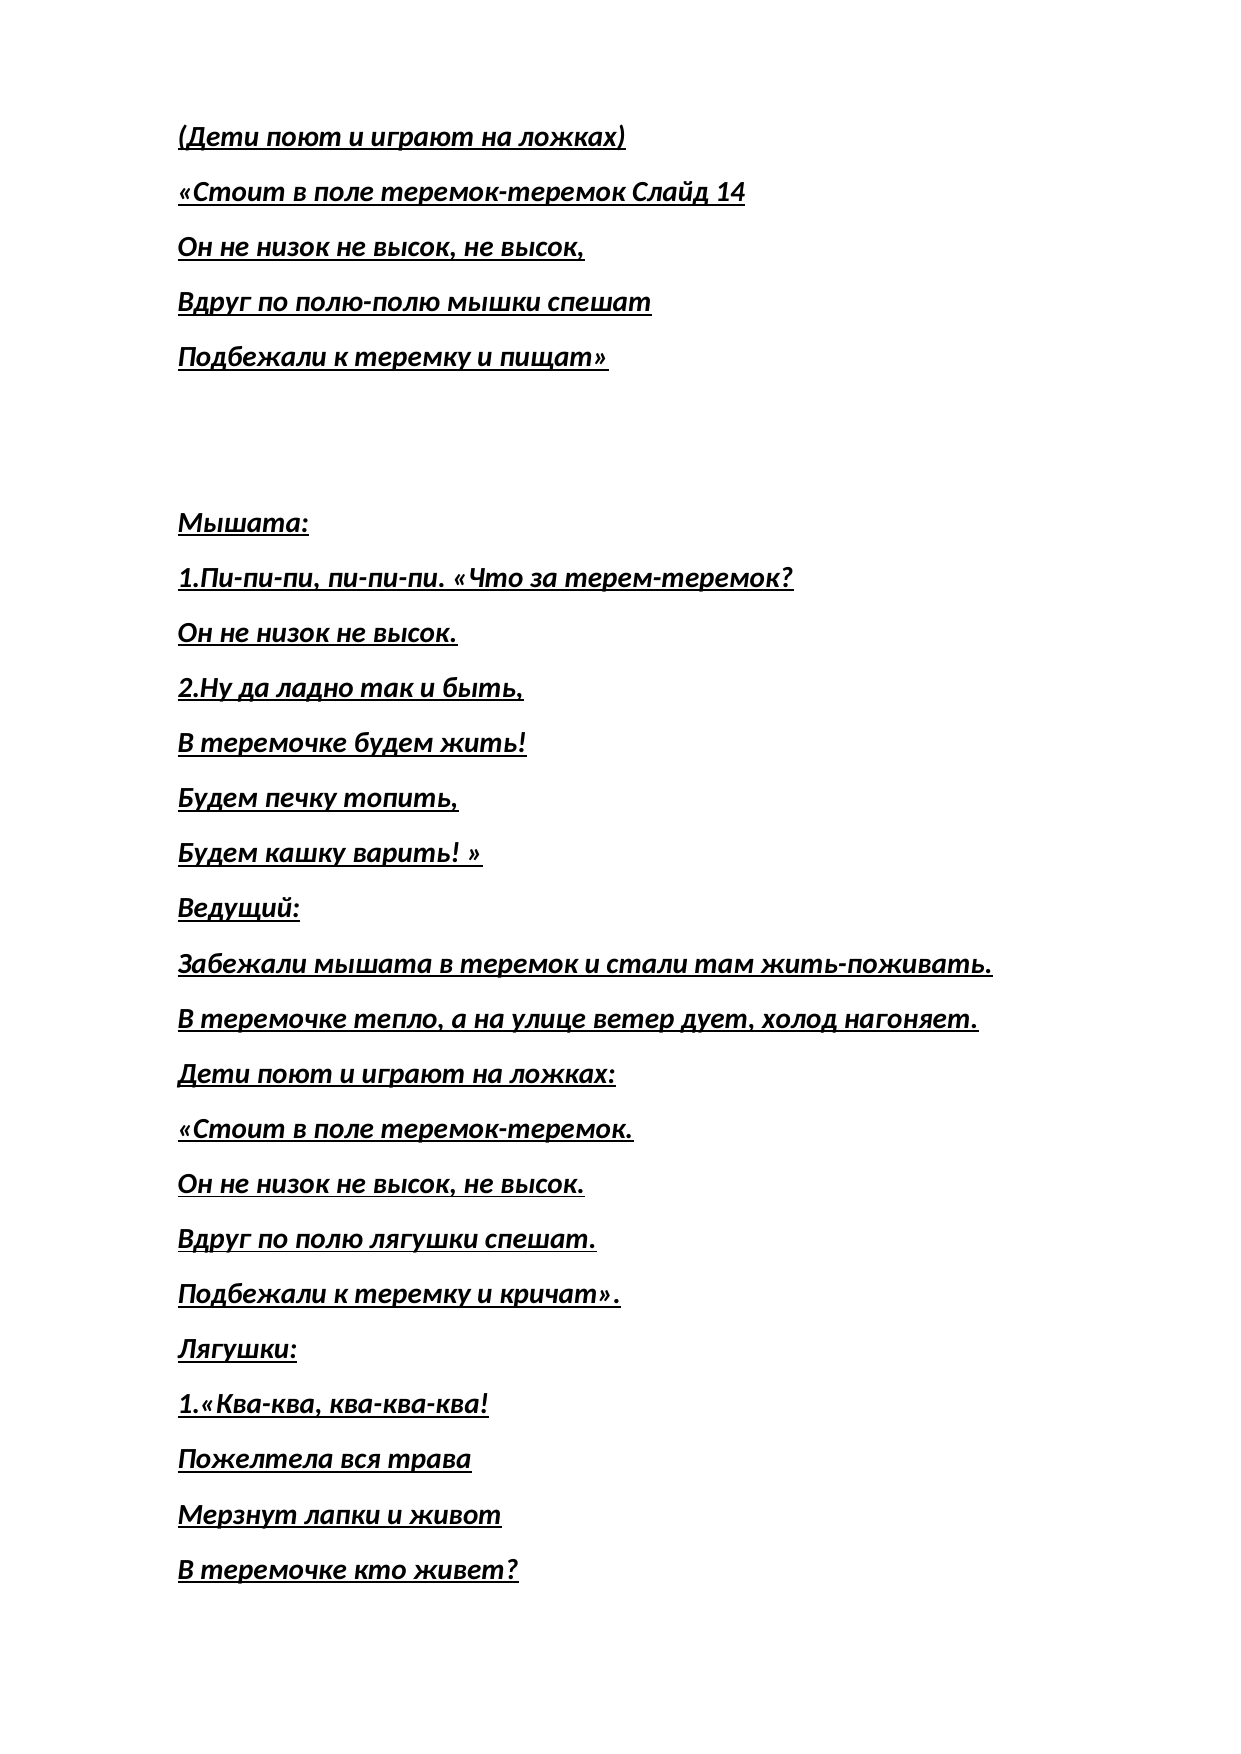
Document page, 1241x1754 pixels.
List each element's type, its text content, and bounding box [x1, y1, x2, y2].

text 2.Ну да ладно так и быть, [177, 669, 1152, 705]
text В теремочке тепло, а на улице ветер дует, холод нагоняет. [177, 1000, 1152, 1035]
text Он не низок не высок, не высок. [177, 1165, 1152, 1201]
text Подбежали к теремку и кричат». [177, 1275, 1152, 1311]
text Вдруг по полю лягушки спешат. [177, 1220, 1152, 1256]
text 1.Пи-пи-пи, пи-пи-пи. «Что за терем-теремок? [177, 559, 1152, 594]
text Будем кашку варить! » [177, 834, 1152, 870]
text В теремочке кто живет? [177, 1551, 1152, 1586]
text Будем печку топить, [177, 779, 1152, 815]
text Вдруг по полю-полю мышки спешат [177, 283, 1152, 319]
text Пожелтела вся трава [177, 1441, 1152, 1476]
text Забежали мышата в теремок и стали там жить-поживать. [177, 945, 1152, 980]
text Мерзнут лапки и живот [177, 1496, 1152, 1531]
text Подбежали к теремку и пищат» [177, 338, 1152, 374]
text «Стоит в поле теремок-теремок. [177, 1110, 1152, 1146]
text 1.«Ква-ква, ква-ква-ква! [177, 1386, 1152, 1421]
text В теремочке будем жить! [177, 724, 1152, 760]
text «Стоит в поле теремок-теремок Слайд 14 [177, 173, 1152, 209]
text Он не низок не высок, не высок, [177, 228, 1152, 264]
text Лягушки: [177, 1330, 1152, 1366]
text Ведущий: [177, 889, 1152, 925]
text Он не низок не высок. [177, 614, 1152, 650]
text Дети поют и играют на ложках: [177, 1055, 1152, 1091]
text (Дети поют и играют на ложках) [177, 118, 1152, 154]
text Мышата: [177, 504, 1152, 539]
